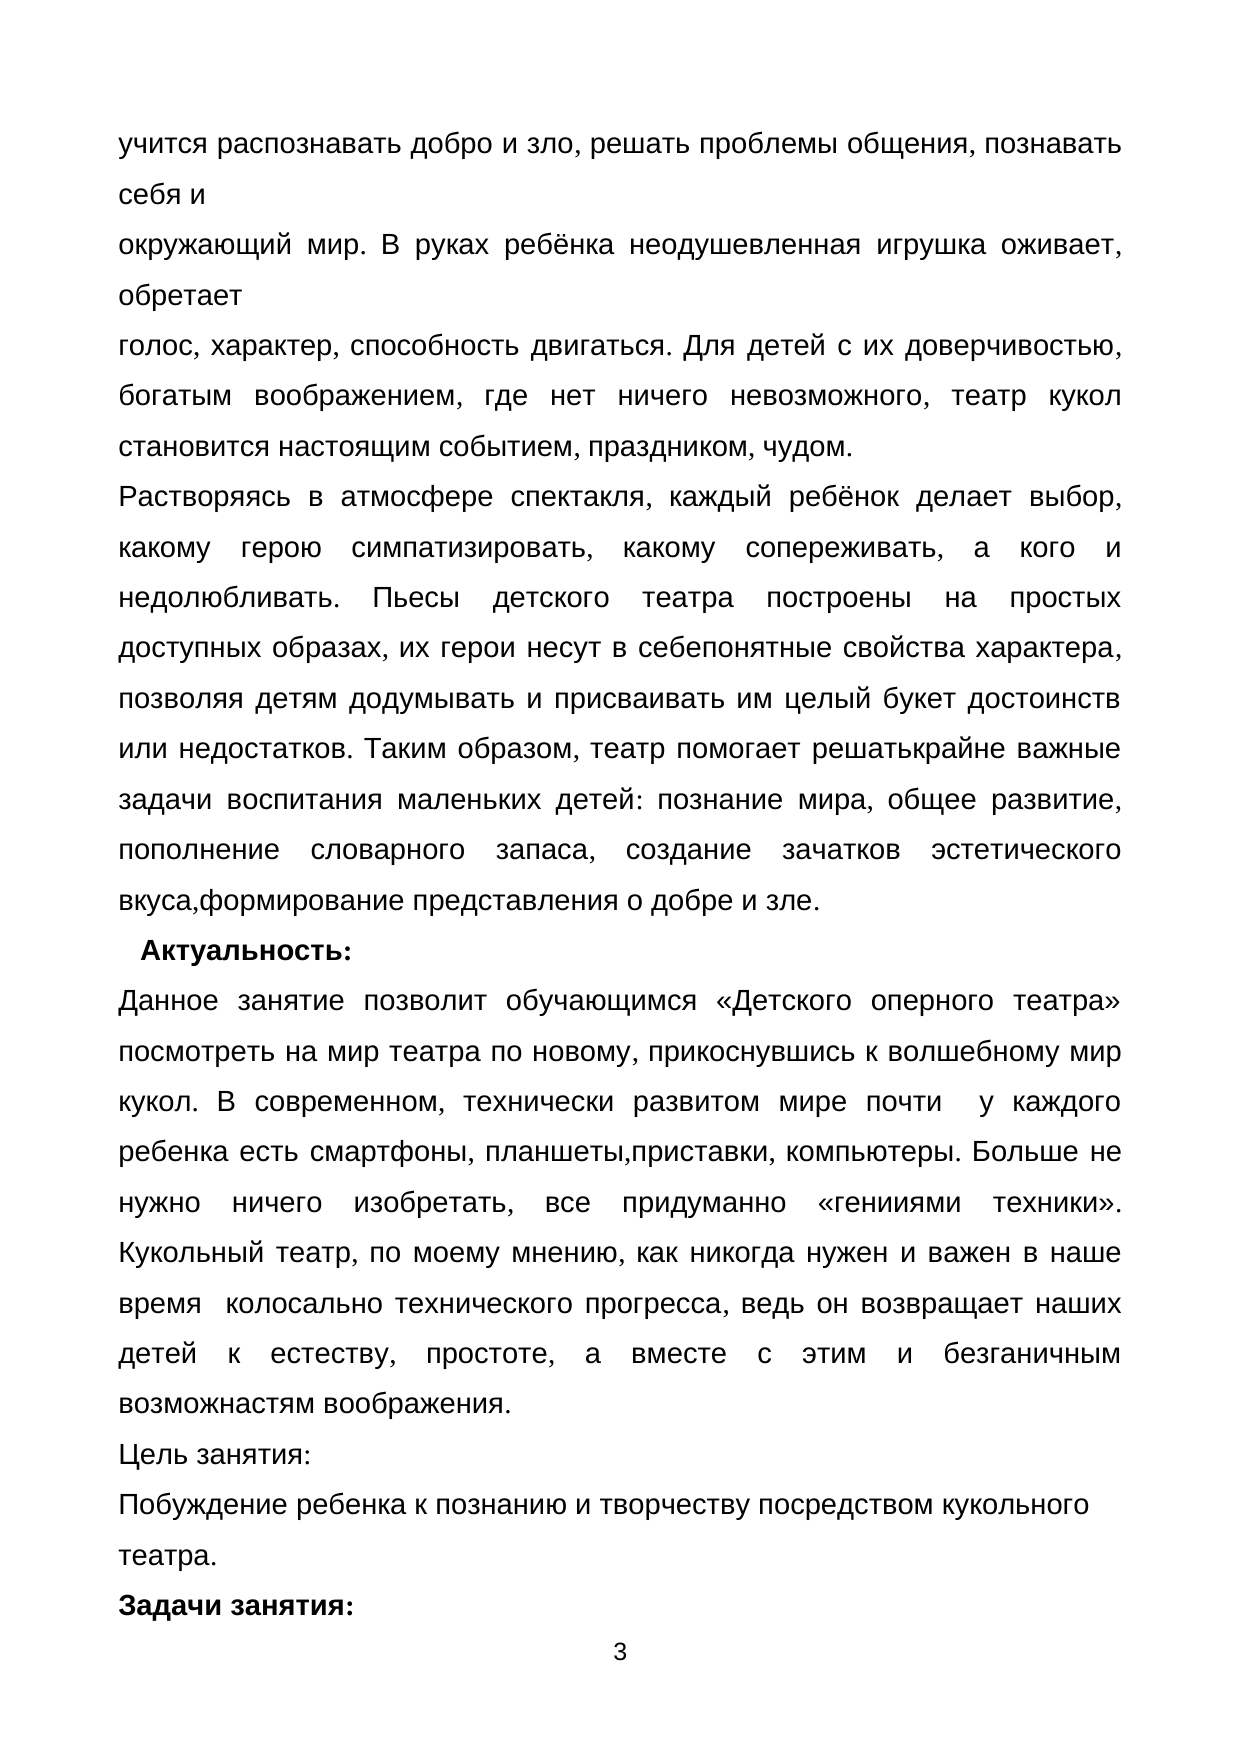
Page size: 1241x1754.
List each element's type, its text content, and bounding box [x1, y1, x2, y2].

text Задачи занятия: [118, 1588, 1122, 1622]
text Актуальность: [118, 933, 1122, 967]
text голос, характер, способность двигаться. Для детей с их доверчивостью, богатым воображением, где нет ничего невозможного, театр кукол становится настоящим событием, праздником, чудом. [118, 328, 1122, 462]
text окружающий мир. В руках ребёнка неодушевленная игрушка оживает, обретает [118, 227, 1122, 311]
text театра. [118, 1538, 1122, 1571]
text Побуждение ребенка к познанию и творчеству посредством кукольного [118, 1487, 1122, 1521]
text Данное занятие позволит обучающимся «Детского оперного театра» посмотреть на мир театра по новому, прикоснувшись к волшебному мир кукол. В современном, технически развитом мире почти у каждого ребенка есть смартфоны, планшеты,приставки, компьютеры. Больше не нужно ничего изобретать, все придуманно «генииями техники». Кукольный театр, по моему мнению, как никогда нужен и важен в наше время колосально технического прогресса, ведь он возвращает наших детей к естеству, простоте, а вместе с этим и безганичным возможнастям воображения. [118, 983, 1122, 1420]
text Растворяясь в атмосфере спектакля, каждый ребёнок делает выбор, какому герою симпатизировать, какому сопереживать, а кого и недолюбливать. Пьесы детского театра построены на простых доступных образах, их герои несут в себепонятные свойства характера, позволяя детям додумывать и присваивать им целый букет достоинств или недостатков. Таким образом, театр помогает решатькрайне важные задачи воспитания маленьких детей: познание мира, общее развитие, пополнение словарного запаса, создание зачатков эстетического вкуса,формирование представления о добре и зле. [118, 479, 1122, 916]
text Цель занятия: [118, 1437, 1122, 1471]
text учится распознавать добро и зло, решать проблемы общения, познавать себя и [118, 127, 1122, 211]
